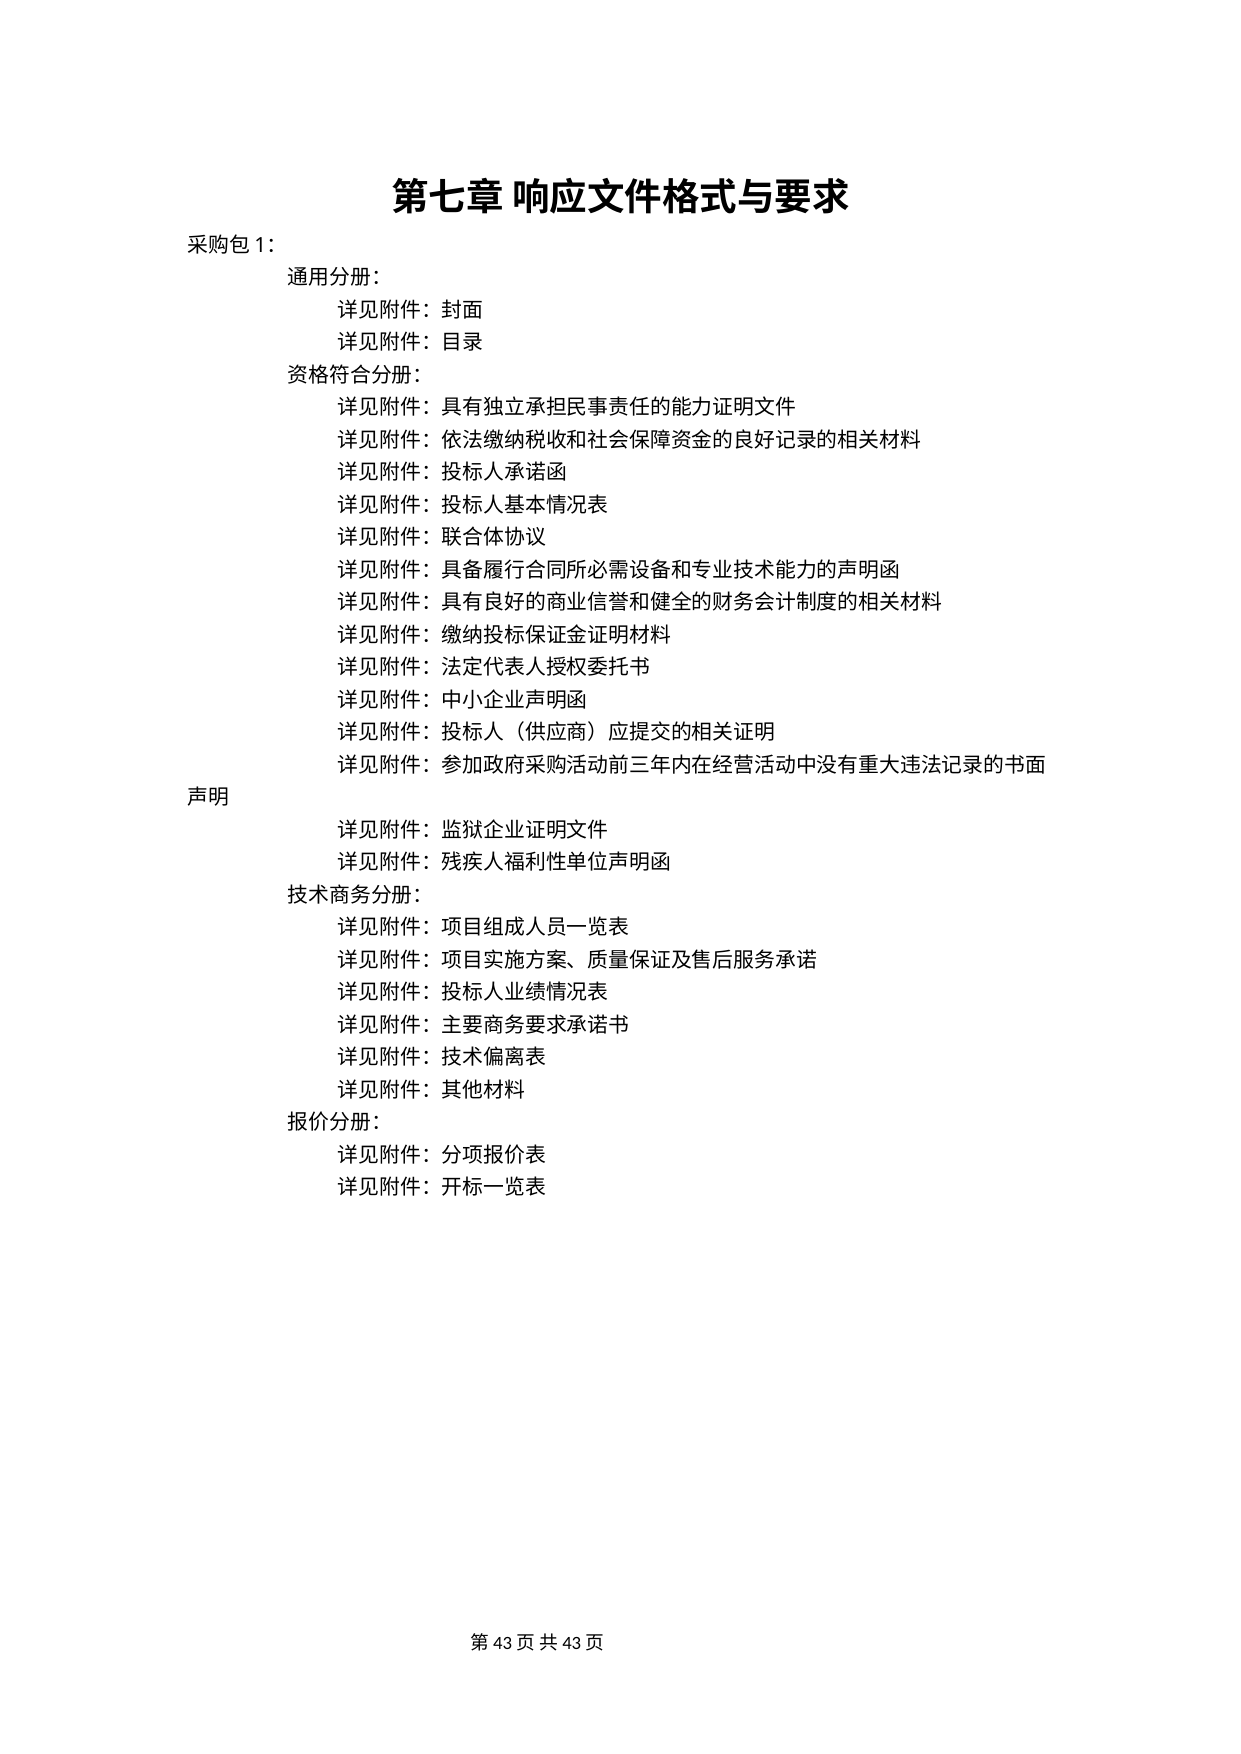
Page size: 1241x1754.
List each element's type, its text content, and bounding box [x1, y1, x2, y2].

text 详见附件：具备履行合同所必需设备和专业技术能力的声明函 [187, 552, 1053, 584]
text 第七章 响应文件格式与要求 [187, 162, 1053, 227]
text 资格符合分册： [187, 357, 1053, 389]
text 详见附件：主要商务要求承诺书 [187, 1007, 1053, 1039]
text 详见附件：分项报价表 [187, 1137, 1053, 1169]
text 详见附件：残疾人福利性单位声明函 [187, 844, 1053, 877]
text 详见附件：具有良好的商业信誉和健全的财务会计制度的相关材料 [187, 584, 1053, 617]
text 详见附件：联合体协议 [187, 519, 1053, 552]
text 详见附件：依法缴纳税收和社会保障资金的良好记录的相关材料 [187, 422, 1053, 454]
text 详见附件：具有独立承担民事责任的能力证明文件 [187, 389, 1053, 422]
text 采购包1： [187, 227, 1053, 259]
text 详见附件：封面 [187, 292, 1053, 324]
text 详见附件：投标人基本情况表 [187, 487, 1053, 519]
text 详见附件：投标人业绩情况表 [187, 974, 1053, 1007]
text 详见附件：项目实施方案、质量保证及售后服务承诺 [187, 942, 1053, 974]
text 详见附件：目录 [187, 324, 1053, 357]
text 详见附件：投标人承诺函 [187, 454, 1053, 487]
text 详见附件：缴纳投标保证金证明材料 [187, 617, 1053, 649]
text 详见附件：开标一览表 [187, 1169, 1053, 1202]
text 详见附件：参加政府采购活动前三年内在经营活动中没有重大违法记录的书面声明 [187, 747, 1053, 812]
text 详见附件：投标人（供应商）应提交的相关证明 [187, 714, 1053, 747]
text 通用分册： [187, 259, 1053, 292]
text 详见附件：项目组成人员一览表 [187, 909, 1053, 942]
text 详见附件：监狱企业证明文件 [187, 812, 1053, 844]
text 报价分册： [187, 1104, 1053, 1137]
text 详见附件：其他材料 [187, 1072, 1053, 1104]
text 详见附件：法定代表人授权委托书 [187, 649, 1053, 682]
text 技术商务分册： [187, 877, 1053, 909]
text 详见附件：技术偏离表 [187, 1039, 1053, 1072]
text 详见附件：中小企业声明函 [187, 682, 1053, 714]
